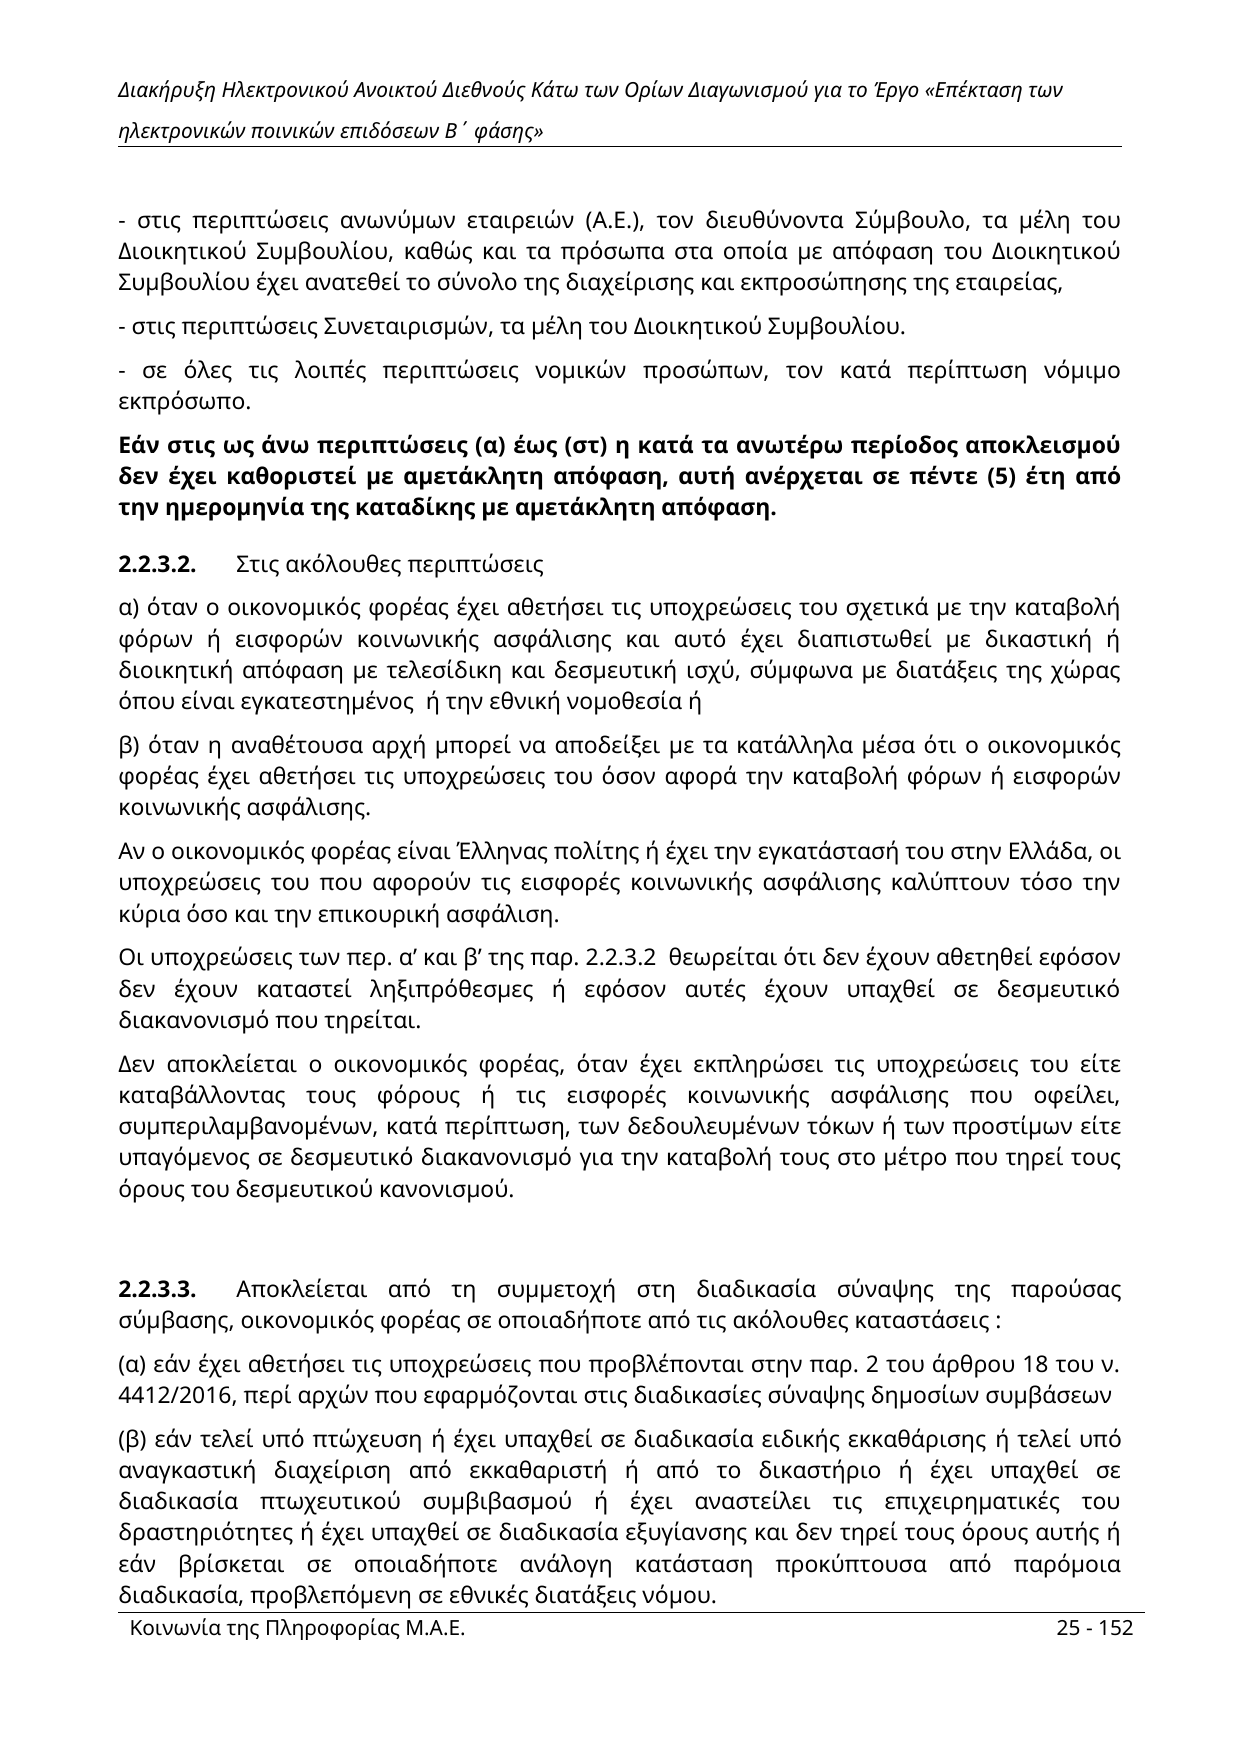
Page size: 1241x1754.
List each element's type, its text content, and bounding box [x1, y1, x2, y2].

text α) όταν ο οικονομικός φορέας έχει αθετήσει τις υποχρεώσεις του σχετικά με την καταβολή φόρων ή εισφορών κοινωνικής ασφάλισης και αυτό έχει διαπιστωθεί με δικαστική ή διοικητική απόφαση με τελεσίδικη και δεσμευτική ισχύ, σύμφωνα με διατάξεις της χώρας όπου είναι εγκατεστημένος ή την εθνική νομοθεσία ή [118, 591, 1122, 716]
text Αν ο οικονομικός φορέας είναι Έλληνας πολίτης ή έχει την εγκατάστασή του στην Ελλάδα, οι υποχρεώσεις του που αφορούν τις εισφορές κοινωνικής ασφάλισης καλύπτουν τόσο την κύρια όσο και την επικουρική ασφάλιση. [118, 835, 1122, 929]
text (β) εάν τελεί υπό πτώχευση ή έχει υπαχθεί σε διαδικασία ειδικής εκκαθάρισης ή τελεί υπό αναγκαστική διαχείριση από εκκαθαριστή ή από το δικαστήριο ή έχει υπαχθεί σε διαδικασία πτωχευτικού συμβιβασμού ή έχει αναστείλει τις επιχειρηματικές του δραστηριότητες ή έχει υπαχθεί σε διαδικασία εξυγίανσης και δεν τηρεί τους όρους αυτής ή εάν βρίσκεται σε οποιαδήποτε ανάλογη κατάσταση προκύπτουσα από παρόμοια διαδικασία, προβλεπόμενη σε εθνικές διατάξεις νόμου. [118, 1422, 1122, 1610]
list Αποκλείεται από τη συμμετοχή στη διαδικασία σύναψης της παρούσας σύμβασης, οικονομικός φορέας σε οποιαδήποτε από τις ακόλουθες καταστάσεις : [118, 1272, 1122, 1335]
text Δεν αποκλείεται ο οικονομικός φορέας, όταν έχει εκπληρώσει τις υποχρεώσεις του είτε καταβάλλοντας τους φόρους ή τις εισφορές κοινωνικής ασφάλισης που οφείλει, συμπεριλαμβανομένων, κατά περίπτωση, των δεδουλευμένων τόκων ή των προστίμων είτε υπαγόμενος σε δεσμευτικό διακανονισμό για την καταβολή τους στο μέτρο που τηρεί τους όρους του δεσμευτικού κανονισμού. [118, 1047, 1122, 1204]
text - στις περιπτώσεις Συνεταιρισμών, τα μέλη του Διοικητικού Συμβουλίου. [118, 310, 1122, 341]
text Εάν στις ως άνω περιπτώσεις (α) έως (στ) η κατά τα ανωτέρω περίοδος αποκλεισμού δεν έχει καθοριστεί με αμετάκλητη απόφαση, αυτή ανέρχεται σε πέντε (5) έτη από την ημερομηνία της καταδίκης με αμετάκλητη απόφαση. [118, 429, 1122, 522]
text Οι υποχρεώσεις των περ. α’ και β’ της παρ. 2.2.3.2 θεωρείται ότι δεν έχουν αθετηθεί εφόσον δεν έχουν καταστεί ληξιπρόθεσμες ή εφόσον αυτές έχουν υπαχθεί σε δεσμευτικό διακανονισμό που τηρείται. [118, 941, 1122, 1035]
list Στις ακόλουθες περιπτώσεις [118, 547, 1122, 579]
text (α) εάν έχει αθετήσει τις υποχρεώσεις που προβλέπονται στην παρ. 2 του άρθρου 18 του ν. 4412/2016, περί αρχών που εφαρμόζονται στις διαδικασίες σύναψης δημοσίων συμβάσεων [118, 1347, 1122, 1410]
text - στις περιπτώσεις ανωνύμων εταιρειών (Α.Ε.), τον διευθύνοντα Σύμβουλο, τα μέλη του Διοικητικού Συμβουλίου, καθώς και τα πρόσωπα στα οποία με απόφαση του Διοικητικού Συμβουλίου έχει ανατεθεί το σύνολο της διαχείρισης και εκπροσώπησης της εταιρείας, [118, 204, 1122, 297]
text - σε όλες τις λοιπές περιπτώσεις νομικών προσώπων, τον κατά περίπτωση νόμιμο εκπρόσωπο. [118, 354, 1122, 416]
text β) όταν η αναθέτουσα αρχή μπορεί να αποδείξει με τα κατάλληλα μέσα ότι ο οικονομικός φορέας έχει αθετήσει τις υποχρεώσεις του όσον αφορά την καταβολή φόρων ή εισφορών κοινωνικής ασφάλισης. [118, 729, 1122, 822]
